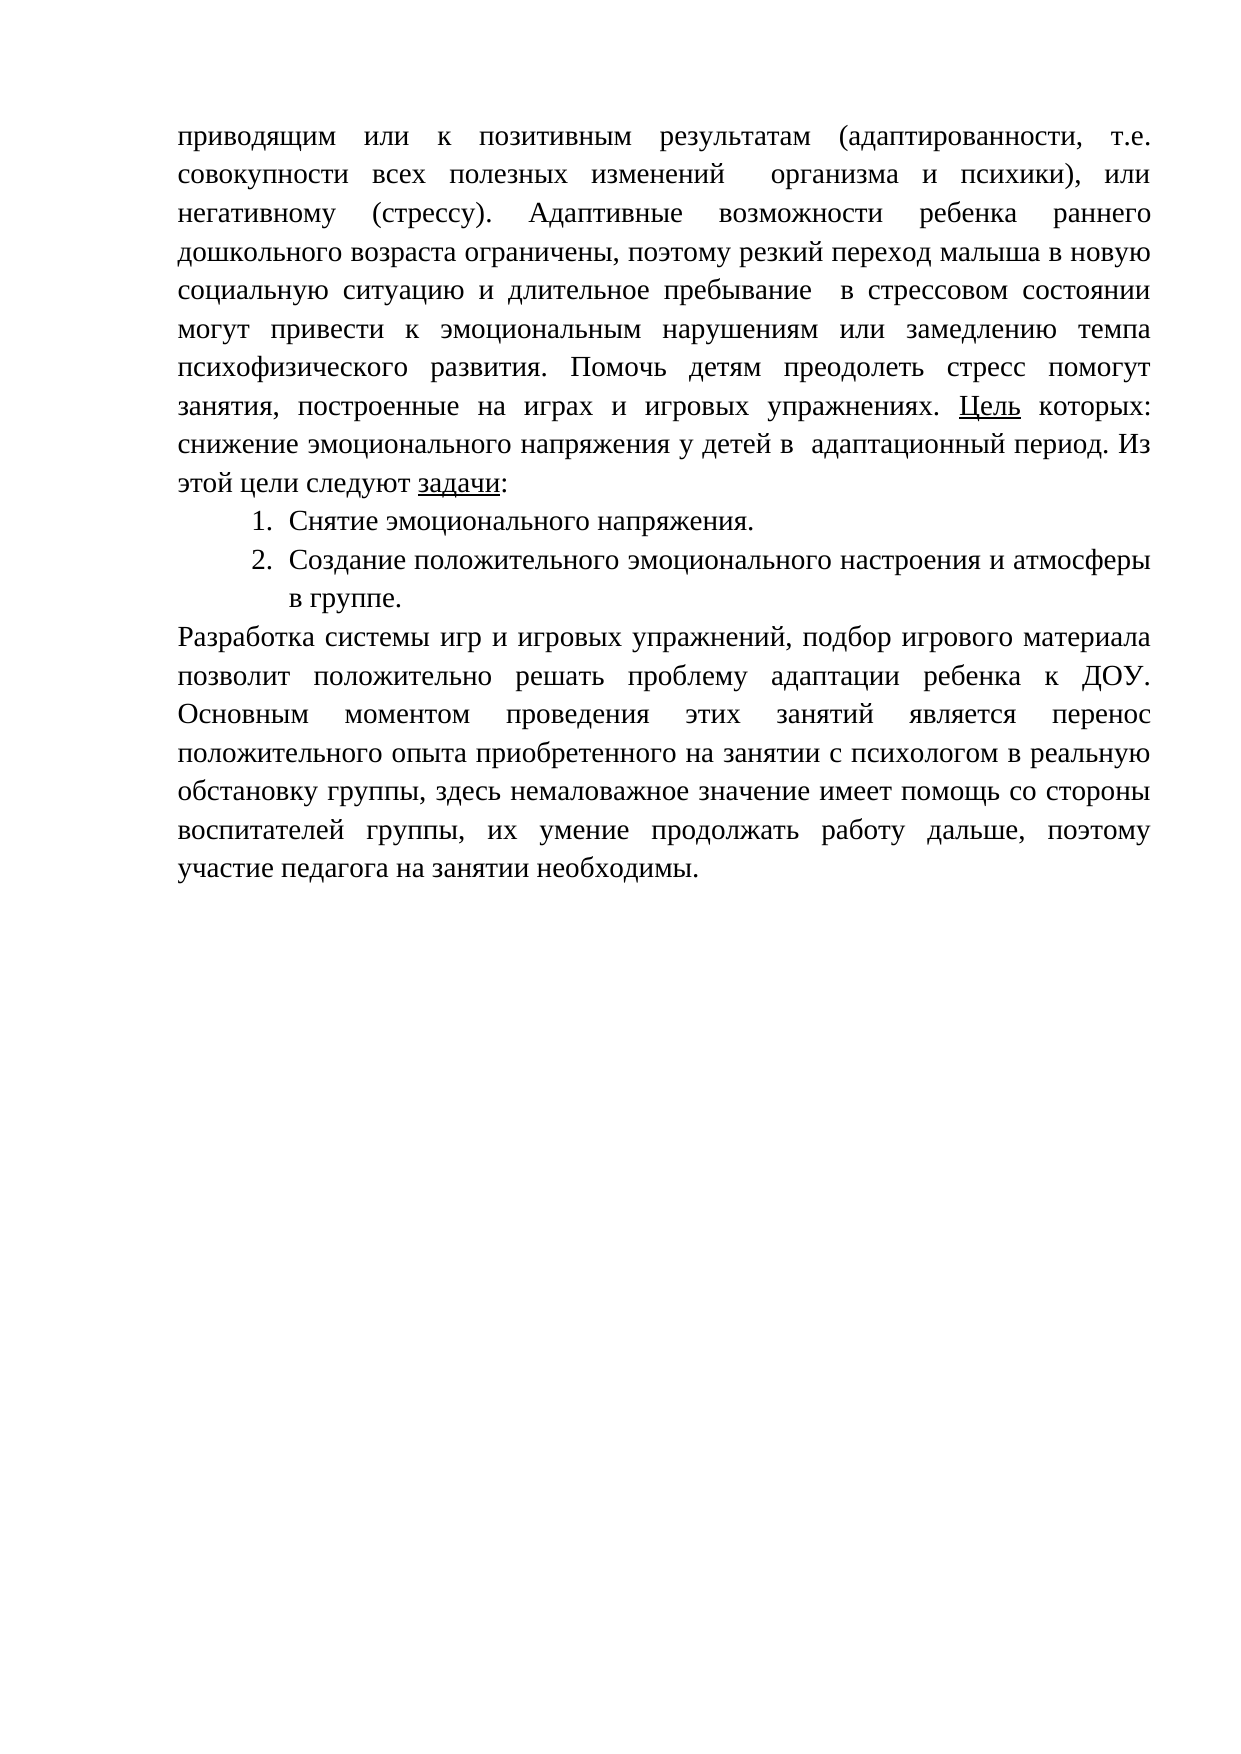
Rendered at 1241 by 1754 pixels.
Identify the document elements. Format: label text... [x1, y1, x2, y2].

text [177, 118, 1152, 498]
list Снятие эмоционального напряжения. [251, 503, 1152, 537]
text Разработка системы игр и игровых упражнений, подбор игрового материала позволит положительно решать проблему адаптации ребенка к ДОУ. Основным моментом проведения этих занятий является перенос положительного опыта приобретенного на занятии с психологом в реальную обстановку группы, здесь немаловажное значение имеет помощь со стороны воспитателей группы, их умение продолжать работу дальше, поэтому участие педагога на занятии необходимы. [177, 619, 1152, 884]
list Создание положительного эмоционального настроения и атмосферы в группе. [251, 542, 1152, 614]
